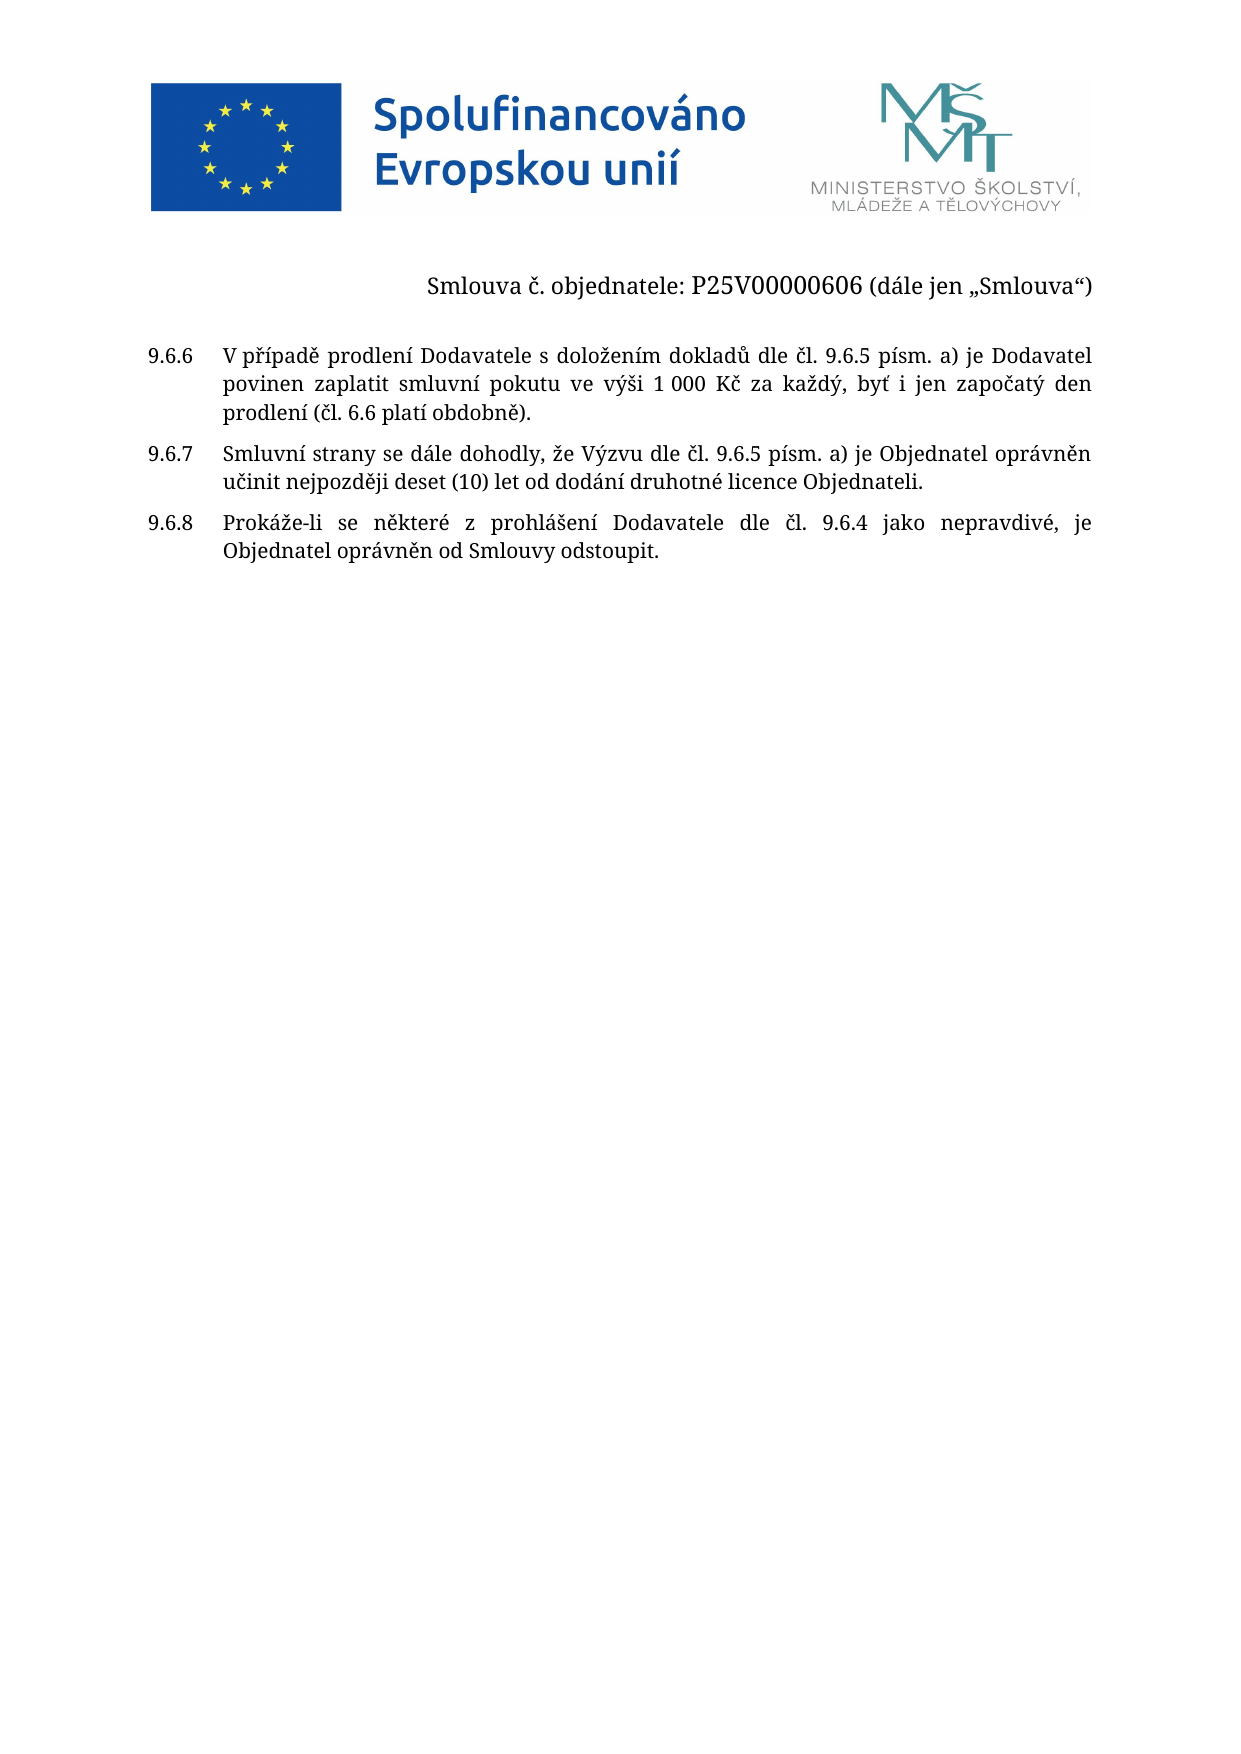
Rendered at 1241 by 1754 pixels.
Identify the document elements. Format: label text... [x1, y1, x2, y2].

list V případě prodlení Dodavatele s doložením dokladů dle čl. 9.6.5 písm. a) je Dodavatel povinen zaplatit smluvní pokutu ve výši 1 000 Kč za každý, byť i jen započatý den prodlení (čl. 6.6 platí obdobně). [148, 341, 1093, 426]
picture [147, 80, 1093, 215]
list Smluvní strany se dále dohodly, že Výzvu dle čl. 9.6.5 písm. a) je Objednatel oprávněn učinit nejpozději deset (10) let od dodání druhotné licence Objednateli. [148, 439, 1093, 496]
list Prokáže-li se některé z prohlášení Dodavatele dle čl. 9.6.4 jako nepravdivé, je Objednatel oprávněn od Smlouvy odstoupit. [148, 508, 1093, 565]
